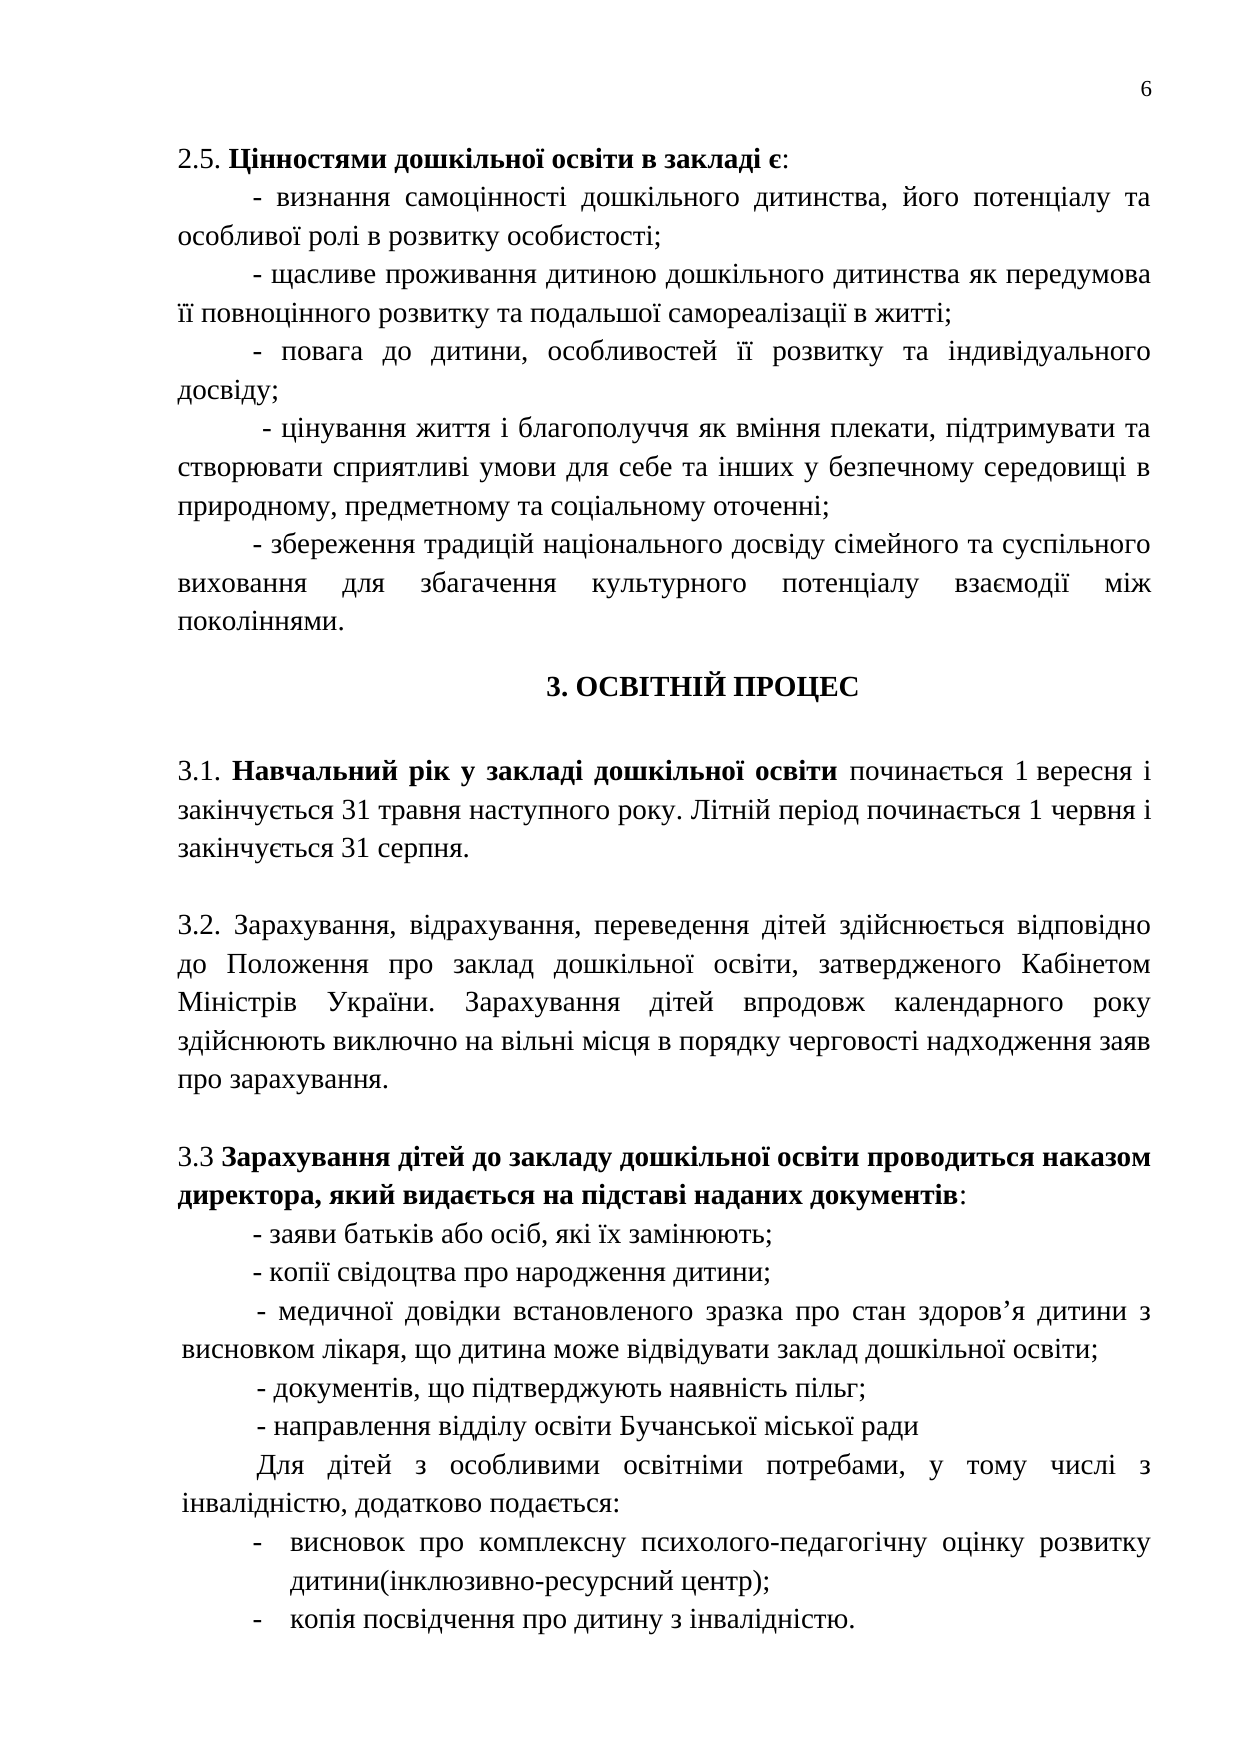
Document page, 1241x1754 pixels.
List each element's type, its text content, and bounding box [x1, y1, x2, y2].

text - цінування життя і благополуччя як вміння плекати, підтримувати та створювати сприятливі умови для себе та інших у безпечному середовищі в природному, предметному та соціальному оточенні; [177, 411, 1152, 521]
list копія посвідчення про дитину з інвалідністю. [252, 1601, 1152, 1635]
text - щасливе проживання дитиною дошкільного дитинства як передумова її повноцінного розвитку та подальшої самореалізації в житті; [177, 256, 1152, 328]
text - повага до дитини, особливостей її розвитку та індивідуального досвіду; [177, 333, 1152, 406]
text 2.5. Цінностями дошкільної освіти в закладі є: [177, 141, 1152, 174]
text 3. ОСВІТНІЙ ПРОЦЕС [181, 669, 1152, 703]
text 3.2. Зарахування, відрахування, переведення дітей здійснюється відповідно до Положення про заклад дошкільної освіти, затвердженого Кабінетом Міністрів України. Зарахування дітей впродовж календарного року здійснюють виключно на вільні місця в порядку черговості надходження заяв про зарахування. [177, 907, 1152, 1095]
text - документів, що підтверджують наявність пільг; [181, 1370, 1152, 1403]
text 3.3 Зарахування дітей до закладу дошкільної освіти проводиться наказом директора, який видається на підставі наданих документів: [177, 1139, 1152, 1211]
text - копії свідоцтва про народження дитини; [177, 1254, 1152, 1288]
text - визнання самоцінності дошкільного дитинства, його потенціалу та особливої ролі в розвитку особистості; [177, 179, 1152, 251]
text - заяви батьків або осіб, які їх замінюють; [177, 1216, 1152, 1249]
text - медичної довідки встановленого зразка про стан здоров’я дитини з висновком лікаря, що дитина може відвідувати заклад дошкільної освіти; [181, 1293, 1152, 1365]
text - збереження традицій національного досвіду сімейного та суспільного виховання для збагачення культурного потенціалу взаємодії між поколіннями. [177, 526, 1152, 637]
text 3.1. Навчальний рік у закладі дошкільної освіти починається 1 вересня і закінчується 31 травня наступного року. Літній період починається 1 червня і закінчується 31 серпня. [177, 753, 1152, 864]
text Для дітей з особливими освітніми потребами, у тому числі з інвалідністю, додатково подається: [181, 1447, 1152, 1519]
text - направлення відділу освіти Бучанської міської ради [181, 1408, 1152, 1442]
list висновок про комплексну психолого-педагогічну оцінку розвитку дитини(інклюзивно-ресурсний центр); [252, 1524, 1152, 1596]
